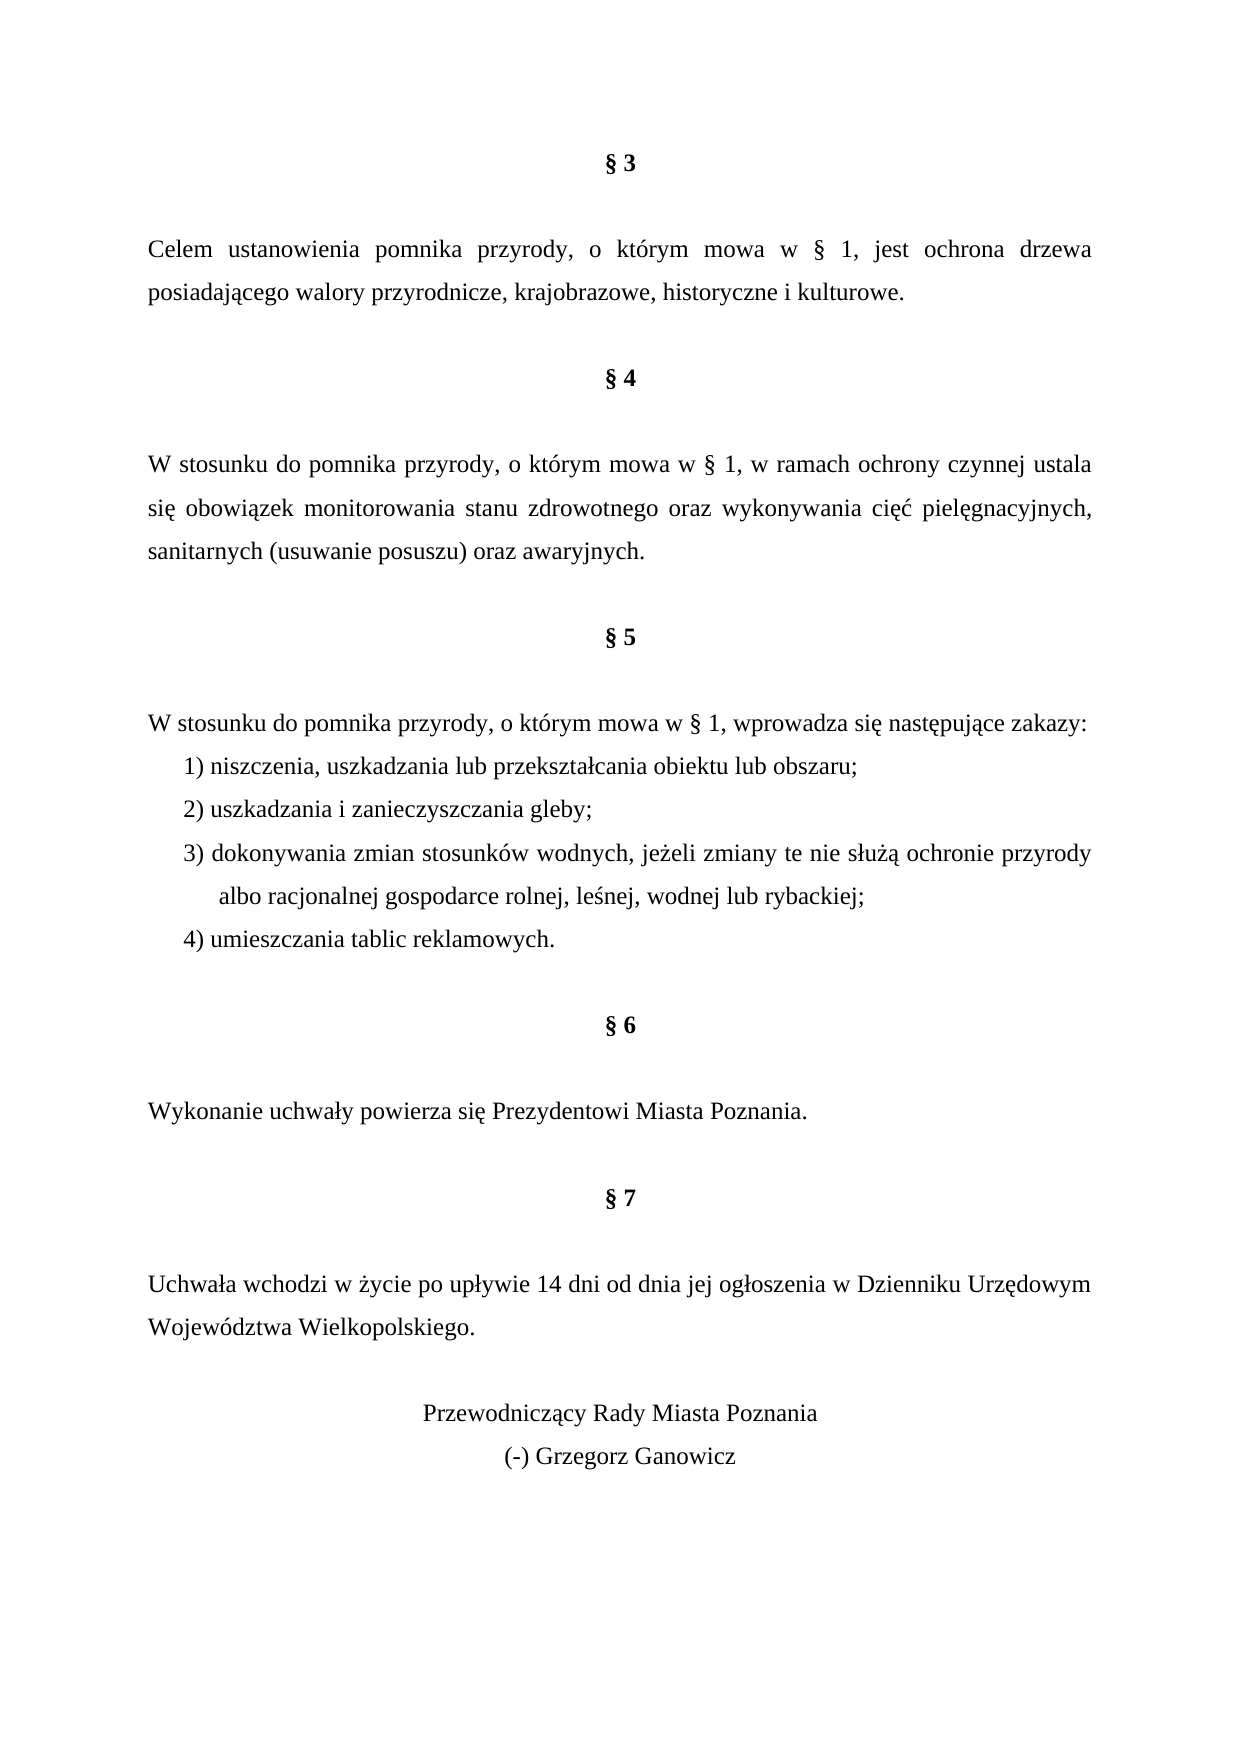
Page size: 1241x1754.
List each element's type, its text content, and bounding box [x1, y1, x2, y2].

text 4) umieszczania tablic reklamowych. [183, 924, 1093, 953]
text Celem ustanowienia pomnika przyrody, o którym mowa w § 1, jest ochrona drzewa posiadającego walory przyrodnicze, krajobrazowe, historyczne i kulturowe. [148, 234, 1093, 306]
text 2) uszkadzania i zanieczyszczania gleby; [183, 794, 1093, 823]
text 3) dokonywania zmian stosunków wodnych, jeżeli zmiany te nie służą ochronie przyrody albo racjonalnej gospodarce rolnej, leśnej, wodnej lub rybackiej; [183, 838, 1093, 909]
text § 3 [148, 148, 1093, 176]
text (-) Grzegorz Ganowicz [148, 1441, 1093, 1470]
text Przewodniczący Rady Miasta Poznania [148, 1398, 1093, 1427]
text 1) niszczenia, uszkadzania lub przekształcania obiektu lub obszaru; [183, 751, 1093, 780]
text § 7 [148, 1183, 1093, 1211]
text W stosunku do pomnika przyrody, o którym mowa w § 1, w ramach ochrony czynnej ustala się obowiązek monitorowania stanu zdrowotnego oraz wykonywania cięć pielęgnacyjnych, sanitarnych (usuwanie posuszu) oraz awaryjnych. [148, 449, 1093, 564]
text § 5 [148, 622, 1093, 651]
text Uchwała wchodzi w życie po upływie 14 dni od dnia jej ogłoszenia w Dzienniku Urzędowym Województwa Wielkopolskiego. [148, 1269, 1093, 1341]
text § 4 [148, 363, 1093, 392]
text W stosunku do pomnika przyrody, o którym mowa w § 1, wprowadza się następujące zakazy: [148, 708, 1093, 737]
text § 6 [148, 1010, 1093, 1039]
text Wykonanie uchwały powierza się Prezydentowi Miasta Poznania. [148, 1096, 1093, 1125]
